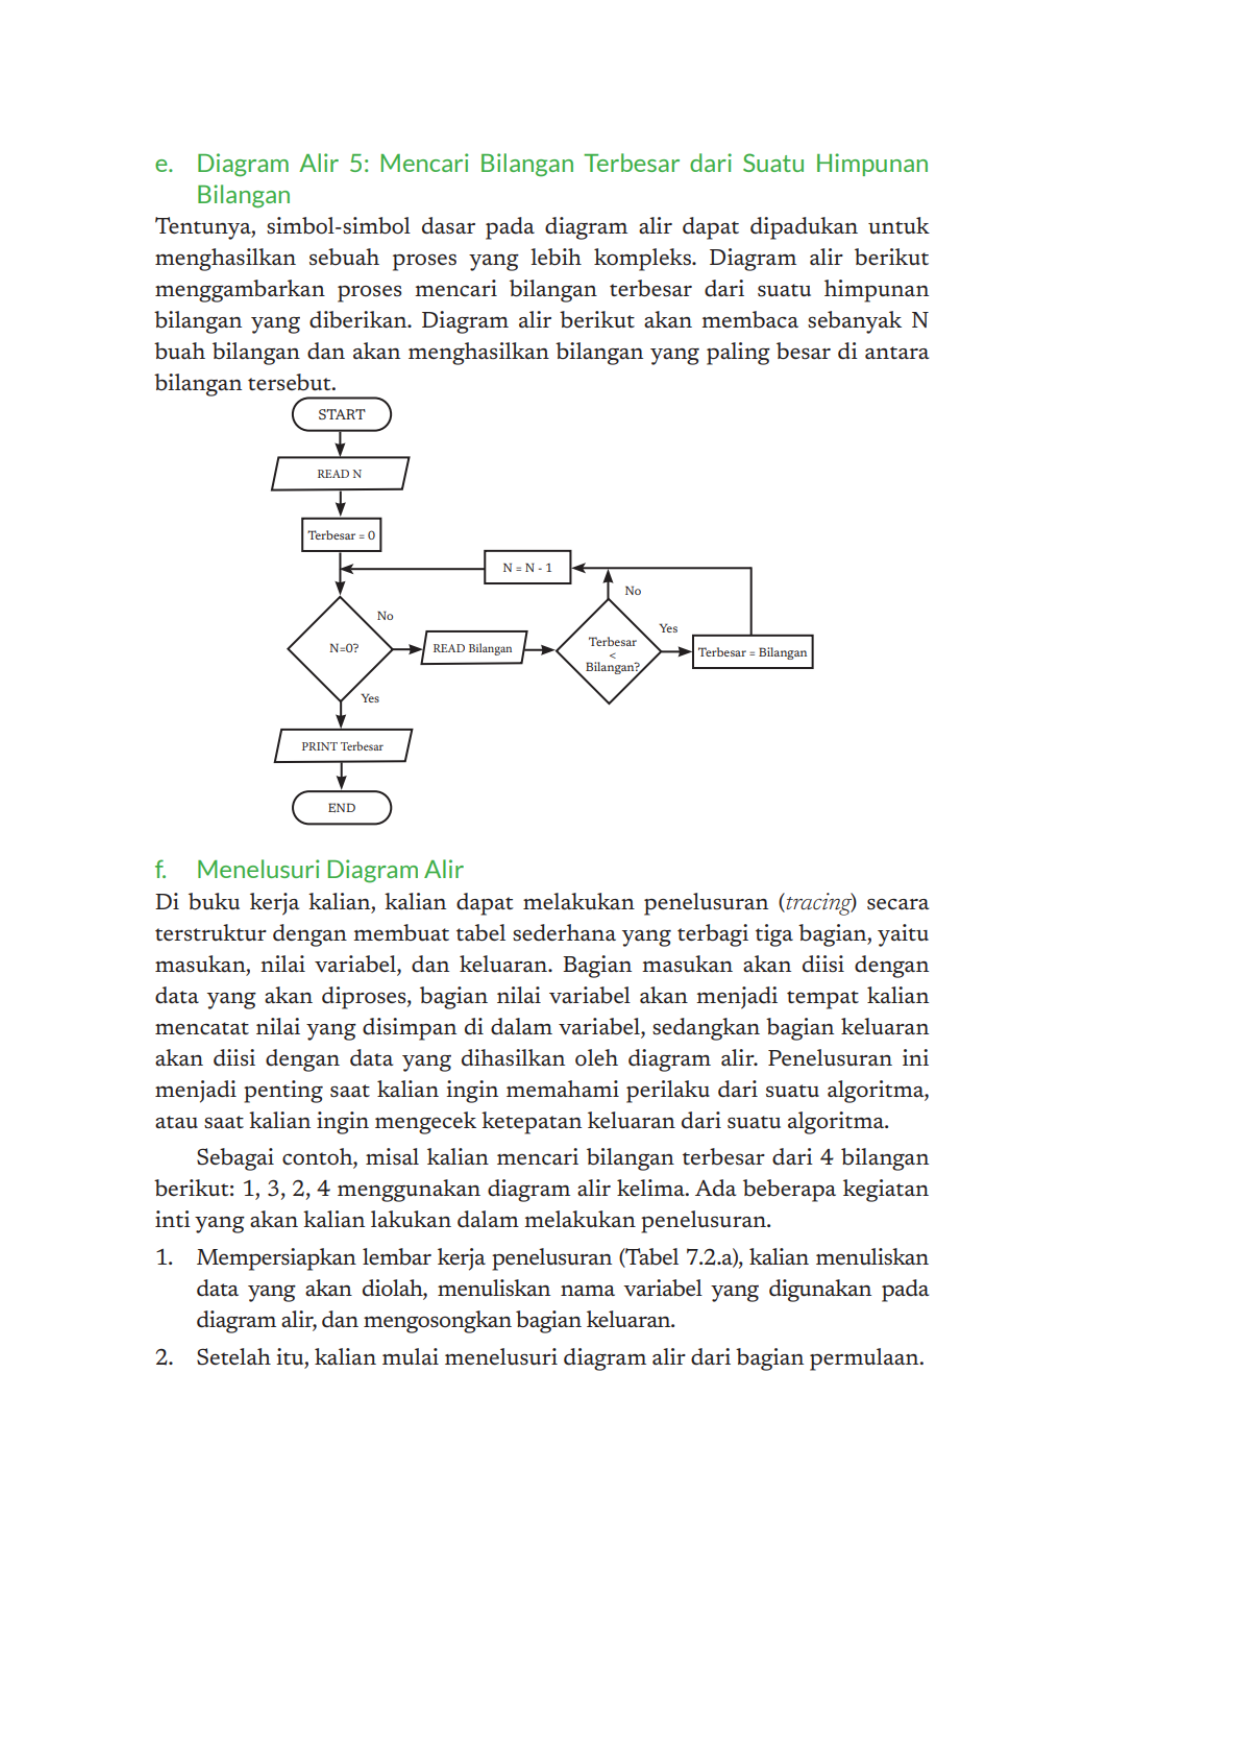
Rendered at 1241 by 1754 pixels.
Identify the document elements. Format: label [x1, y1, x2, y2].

picture [150, 150, 935, 832]
picture [150, 850, 935, 1373]
